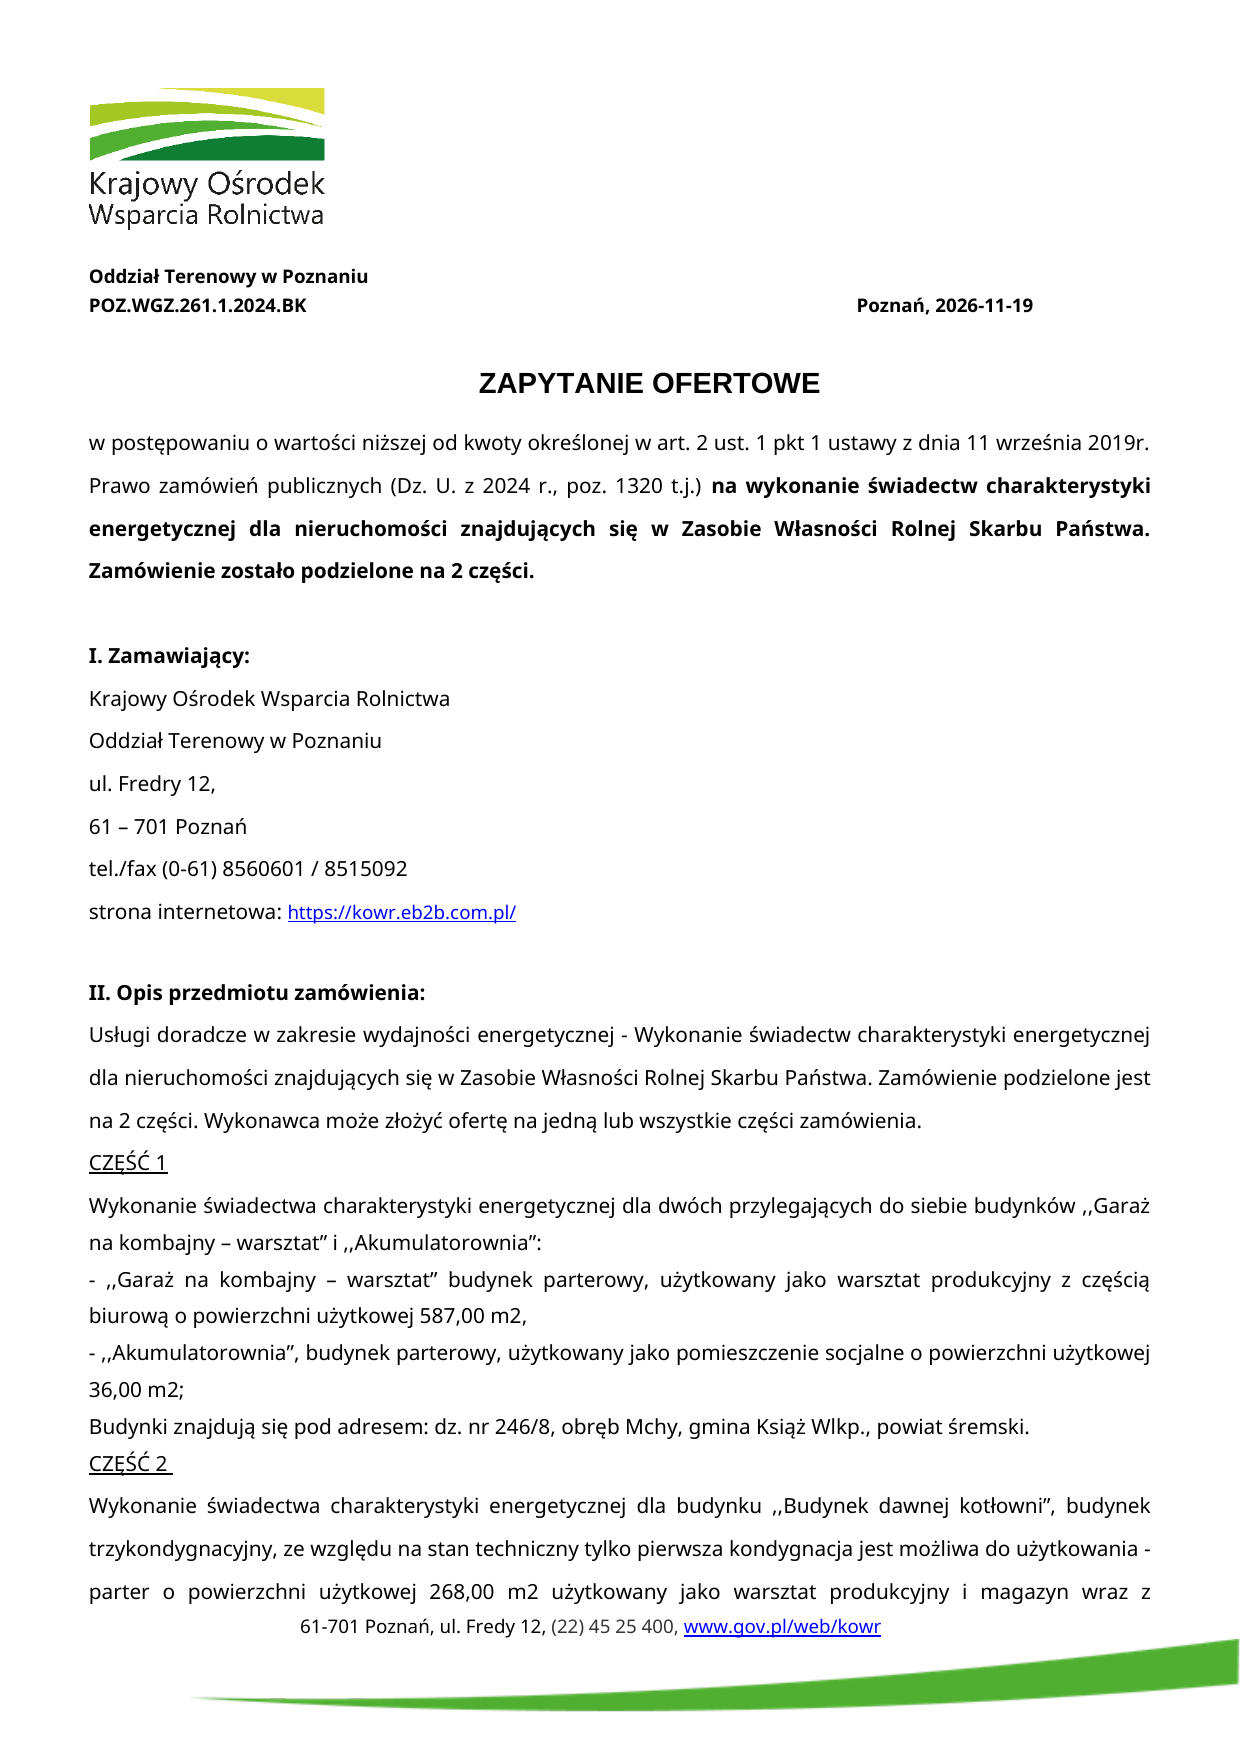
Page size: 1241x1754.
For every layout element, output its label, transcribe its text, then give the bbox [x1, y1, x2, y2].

text CZĘŚĆ 2 [89, 1449, 1152, 1477]
list ul. Fredry 12, [89, 769, 1152, 798]
text ZAPYTANIE OFERTOWE [89, 366, 1152, 399]
text II. Opis przedmiotu zamówienia: [89, 978, 1152, 1006]
list Oddział Terenowy w Poznaniu [89, 727, 1152, 755]
subtitle I. Zamawiający: [89, 641, 1152, 670]
list strona internetowa: https://kowr.eb2b.com.pl/ [89, 897, 1152, 926]
list 61 – 701 Poznań [89, 812, 1152, 840]
text Wykonanie świadectwa charakterystyki energetycznej dla dwóch przylegających do siebie budynków ,,Garaż na kombajny – warsztat” i ,,Akumulatorownia”: [89, 1191, 1152, 1256]
text Usługi doradcze w zakresie wydajności energetycznej - Wykonanie świadectw charakterystyki energetycznej dla nieruchomości znajdujących się w Zasobie Własności Rolnej Skarbu Państwa. Zamówienie podzielone jest na 2 części. Wykonawca może złożyć ofertę na jedną lub wszystkie części zamówienia. [89, 1021, 1152, 1134]
list tel./fax (0-61) 8560601 / 8515092 [89, 854, 1152, 883]
text CZĘŚĆ 1 [89, 1148, 1152, 1177]
picture [189, 1639, 1241, 1713]
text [89, 1492, 1152, 1605]
text Budynki znajdują się pod adresem: dz. nr 246/8, obręb Mchy, gmina Książ Wlkp., powiat śremski. [89, 1412, 1152, 1441]
text - ,,Garaż na kombajny – warsztat” budynek parterowy, użytkowany jako warsztat produkcyjny z częścią biurową o powierzchni użytkowej 587,00 m2, [89, 1265, 1152, 1330]
text - ,,Akumulatorownia”, budynek parterowy, użytkowany jako pomieszczenie socjalne o powierzchni użytkowej 36,00 m2; [89, 1338, 1152, 1404]
picture [88, 88, 325, 230]
text w postępowaniu o wartości niższej od kwoty określonej w art. 2 ust. 1 pkt 1 ustawy z dnia 11 września 2019r. Prawo zamówień publicznych (Dz. U. z 2024 r., poz. 1320 t.j.) na wykonanie świadectw charakterystyki energetycznej dla nieruchomości znajdujących się w Zasobie Własności Rolnej Skarbu Państwa. Zamówienie zostało podzielone na 2 części. [89, 428, 1152, 585]
list Krajowy Ośrodek Wsparcia Rolnictwa [89, 684, 1152, 712]
